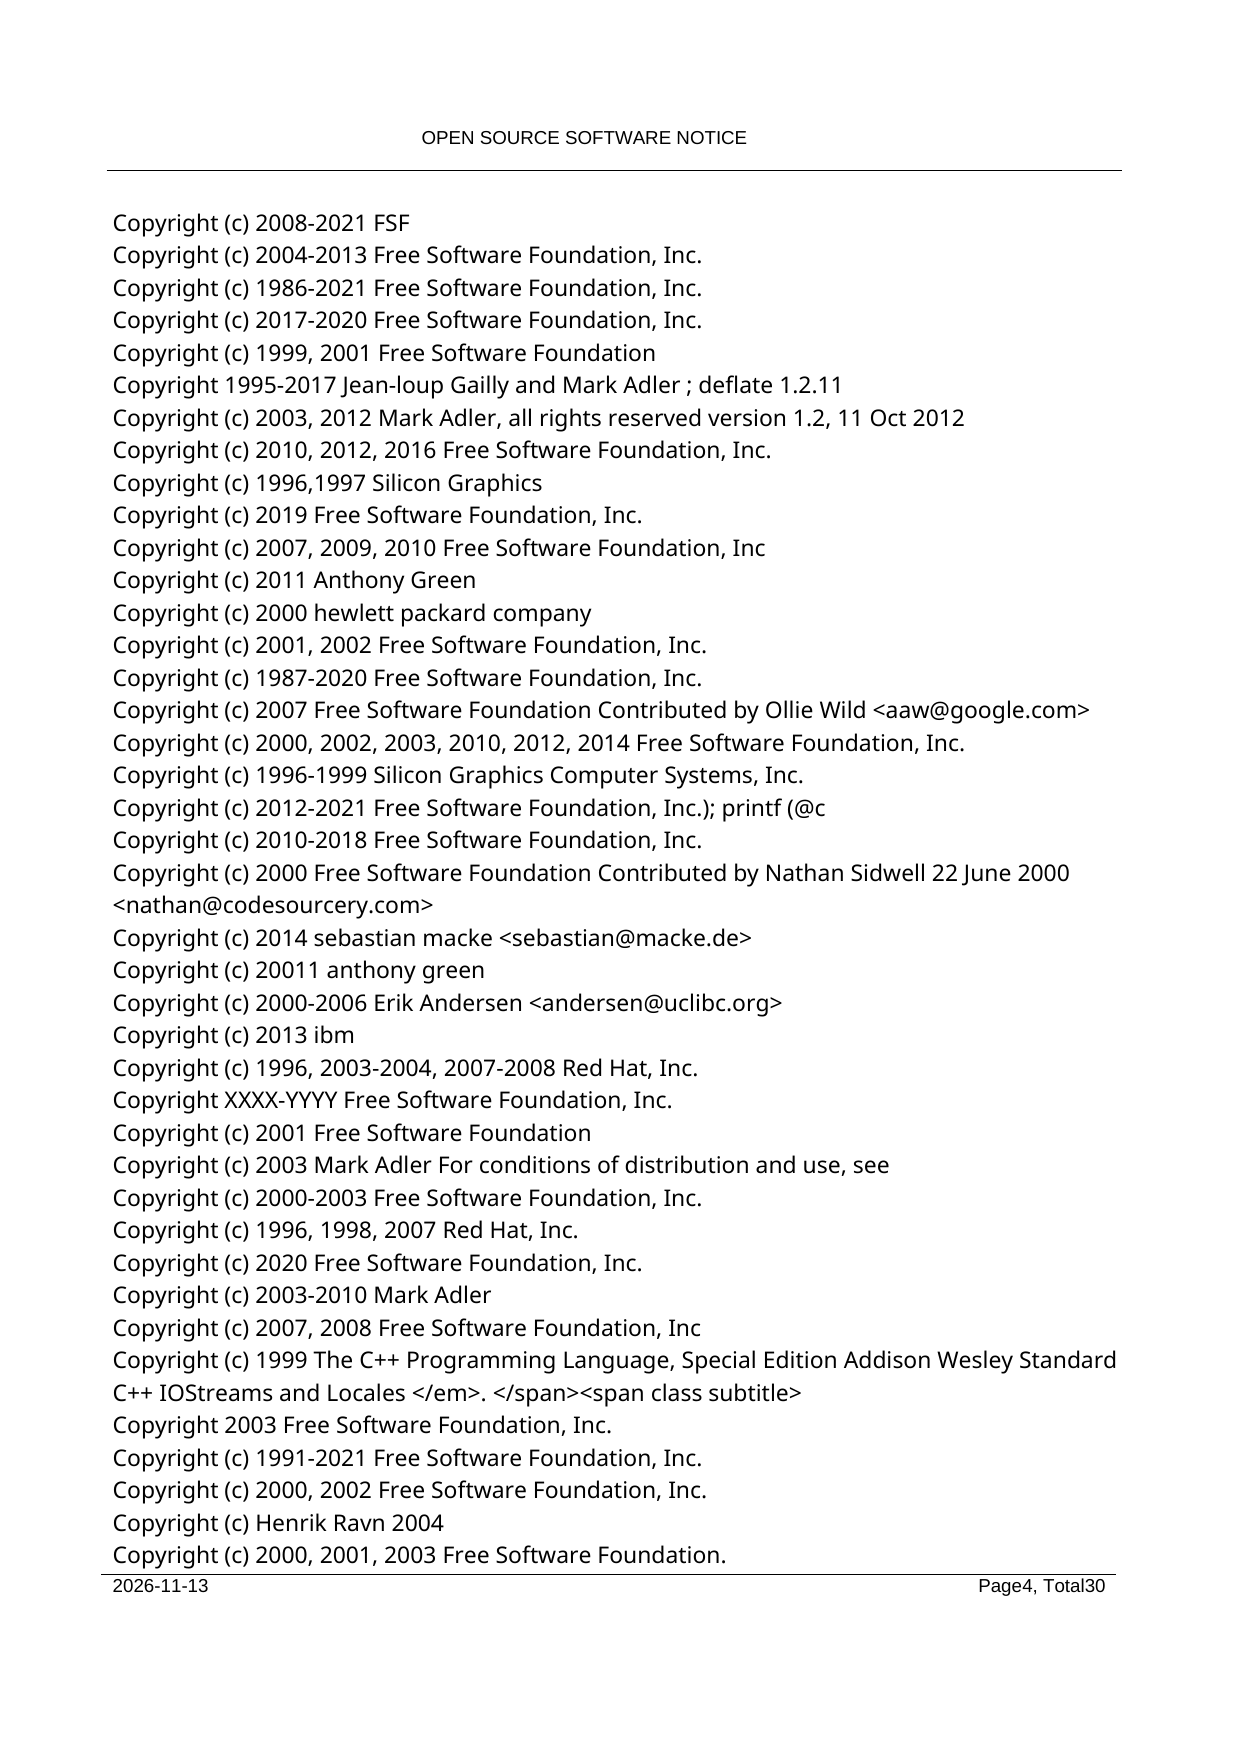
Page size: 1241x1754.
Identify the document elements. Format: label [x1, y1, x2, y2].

text [112, 206, 1128, 1571]
